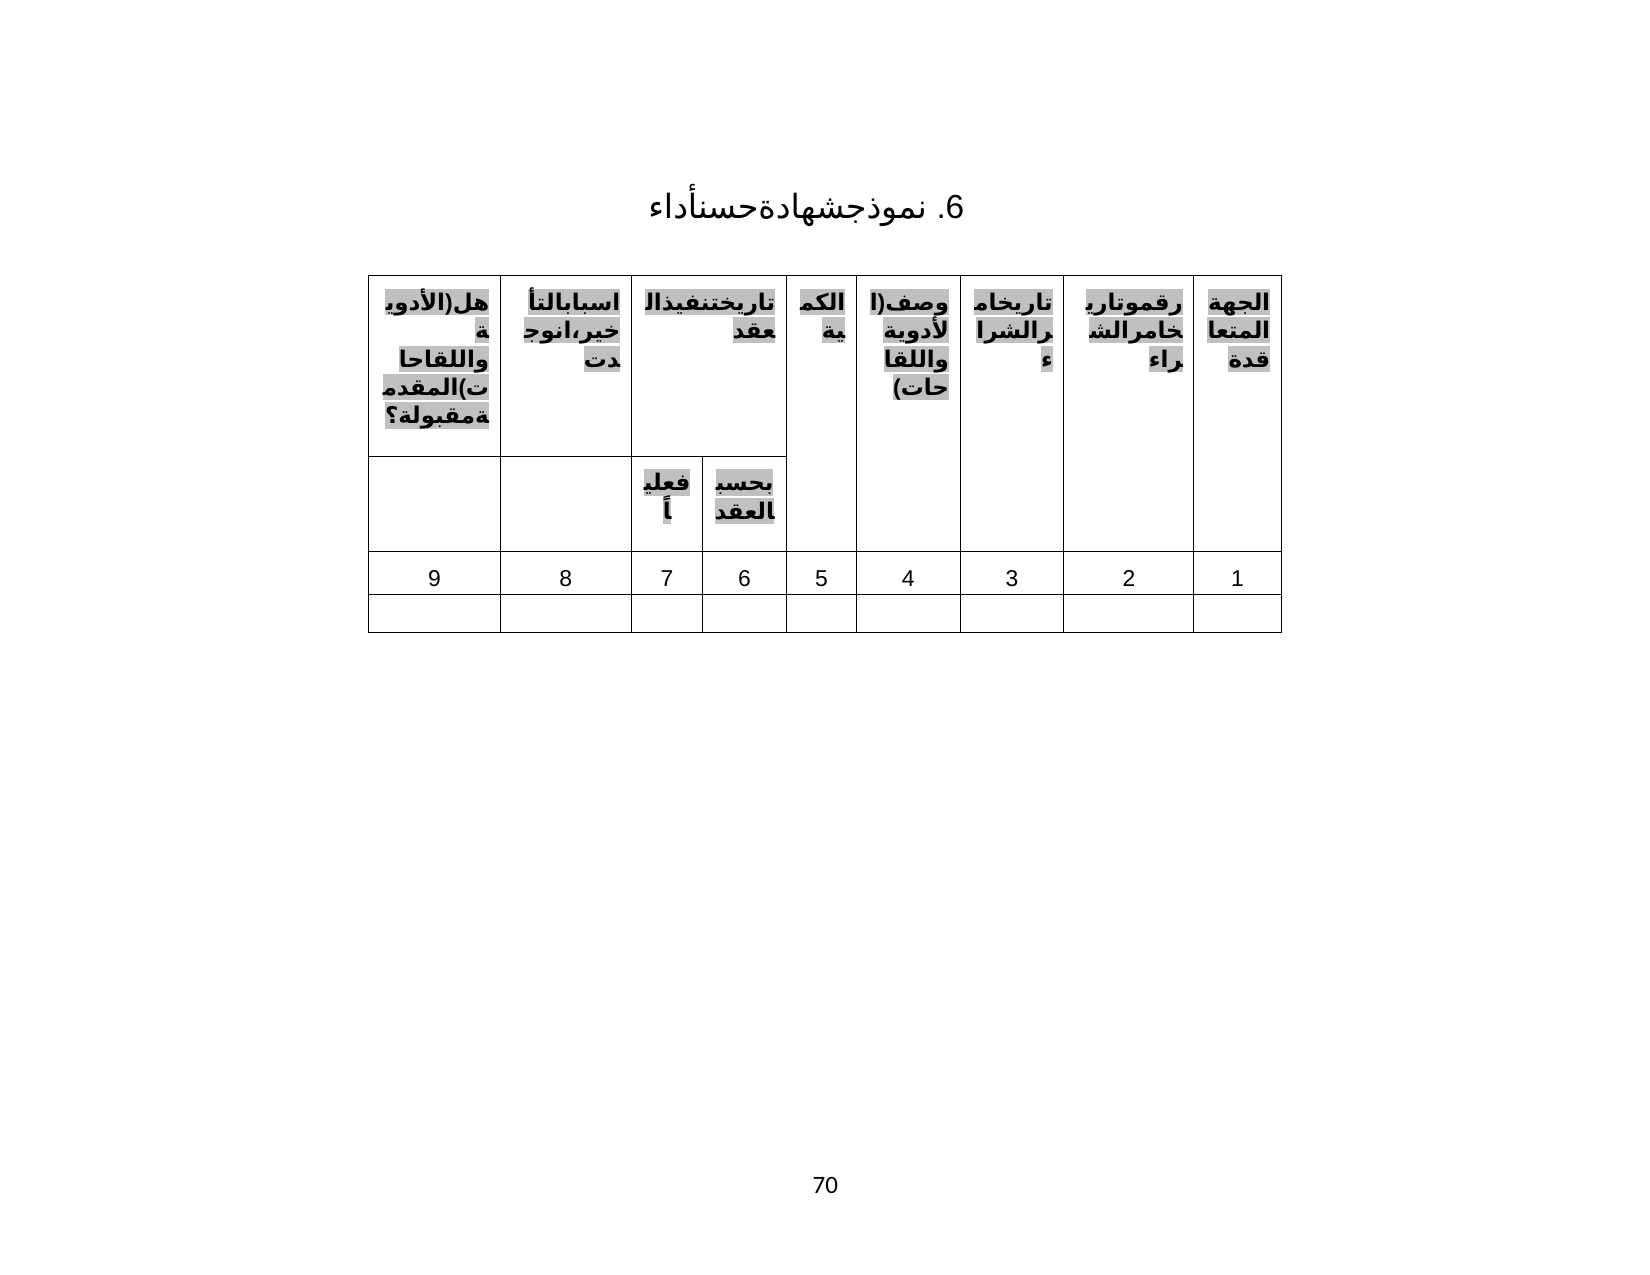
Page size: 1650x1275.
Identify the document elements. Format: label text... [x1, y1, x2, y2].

table_header رقموتاريخامرالشراء [1064, 276, 1193, 551]
table_header الجهة المتعاقدة [1194, 276, 1281, 551]
table_cell 6 [703, 552, 786, 594]
table_cell فعلياً [632, 457, 702, 551]
table_cell 2 [1064, 552, 1193, 594]
table_cell [369, 457, 500, 551]
table_cell 5 [787, 552, 856, 594]
table_cell [857, 595, 960, 632]
table_cell 1 [1194, 552, 1281, 594]
table_cell بحسبالعقد [703, 457, 786, 551]
table_cell [632, 595, 702, 632]
table_cell [501, 595, 631, 632]
table_cell 3 [961, 552, 1063, 594]
table_cell 8 [501, 552, 631, 594]
table_header وصف(الأدوية واللقاحات) [857, 276, 960, 551]
table_cell [787, 595, 856, 632]
table_header تاريخامرالشراء [961, 276, 1063, 551]
table_cell 7 [632, 552, 702, 594]
table_cell 4 [857, 552, 960, 594]
table_cell [961, 595, 1063, 632]
table_header هل(الأدوية واللقاحات)المقدمةمقبولة؟ [369, 276, 500, 456]
table_cell [369, 595, 500, 632]
table_cell [1194, 595, 1281, 632]
table_header تاريختنفيذالعقد [632, 276, 786, 456]
table_cell [703, 595, 786, 632]
table_header اسبابالتأخير،انوجدت [501, 276, 631, 456]
table_cell [501, 457, 631, 551]
table_header الكمية [787, 276, 856, 551]
table_cell [1064, 595, 1193, 632]
text 6. نموذجشهادةحسنأداء [150, 187, 1462, 226]
table_cell 9 [369, 552, 500, 594]
